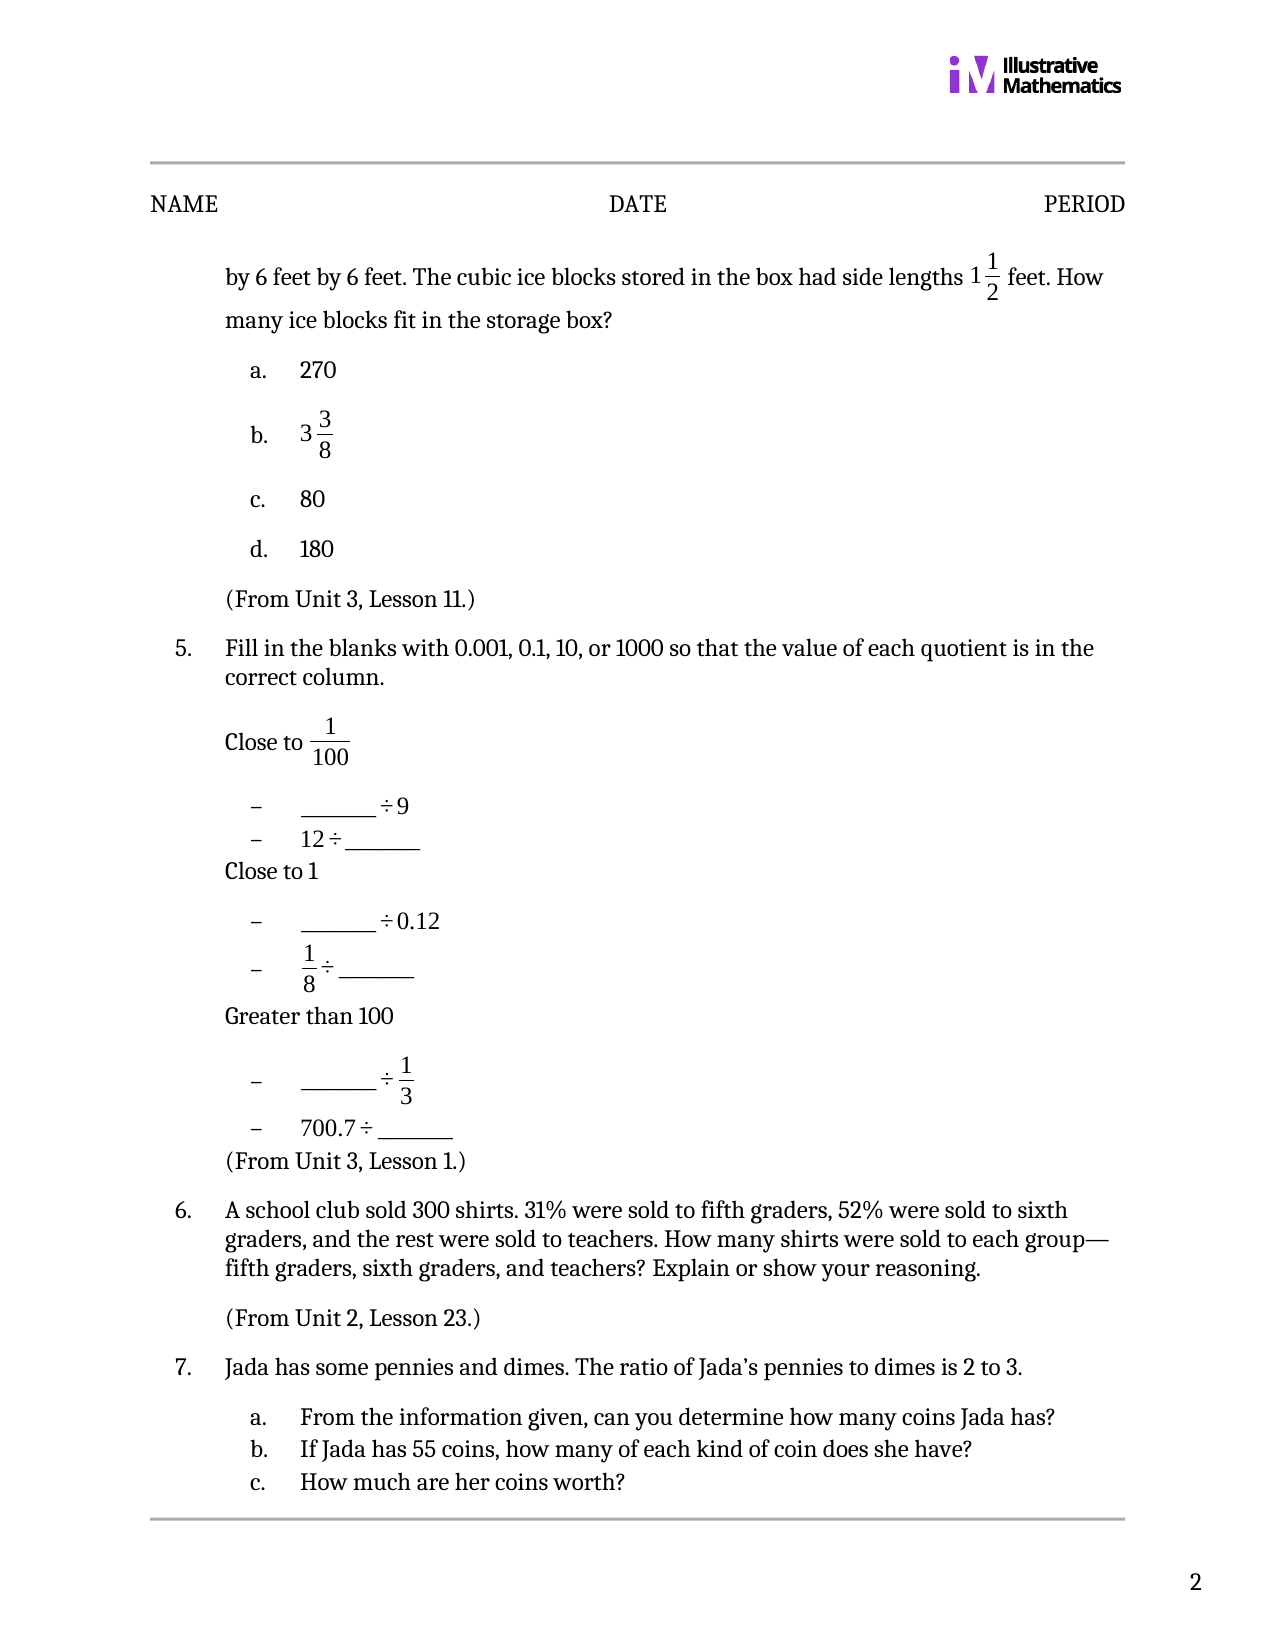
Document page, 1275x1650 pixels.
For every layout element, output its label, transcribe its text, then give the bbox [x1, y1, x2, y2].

list From the information given, can you determine how many coins Jada has? [250, 1403, 1125, 1431]
list A school club sold 300 shirts. 31% were sold to fifth graders, 52% were sold to sixth graders, and the rest were sold to teachers. How many shirts were sold to each group—fifth graders, sixth graders, and teachers? Explain or show your reasoning. [175, 1196, 1125, 1283]
list Fill in the blanks with 0.001, 0.1, 10, or 1000 so that the value of each quotient is in the correct column. [175, 634, 1125, 692]
picture [949, 55, 1121, 93]
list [175, 247, 1125, 335]
list (From Unit 2, Lesson 23.) [175, 1303, 1125, 1332]
list How much are her coins worth? [250, 1468, 1125, 1496]
list Jada has some pennies and dimes. The ratio of Jada’s pennies to dimes is 2 to 3. [175, 1353, 1125, 1382]
list (From Unit 3, Lesson 11.) [175, 584, 1125, 613]
list 270 [250, 356, 1125, 385]
list Close to 1 [175, 857, 1125, 886]
list (From Unit 3, Lesson 1.) [175, 1147, 1125, 1176]
list Close to [175, 712, 1125, 771]
list If Jada has 55 coins, how many of each kind of coin does she have? [250, 1435, 1125, 1464]
list Greater than 100 [175, 1002, 1125, 1031]
list 80 [250, 485, 1125, 514]
list 180 [250, 535, 1125, 564]
